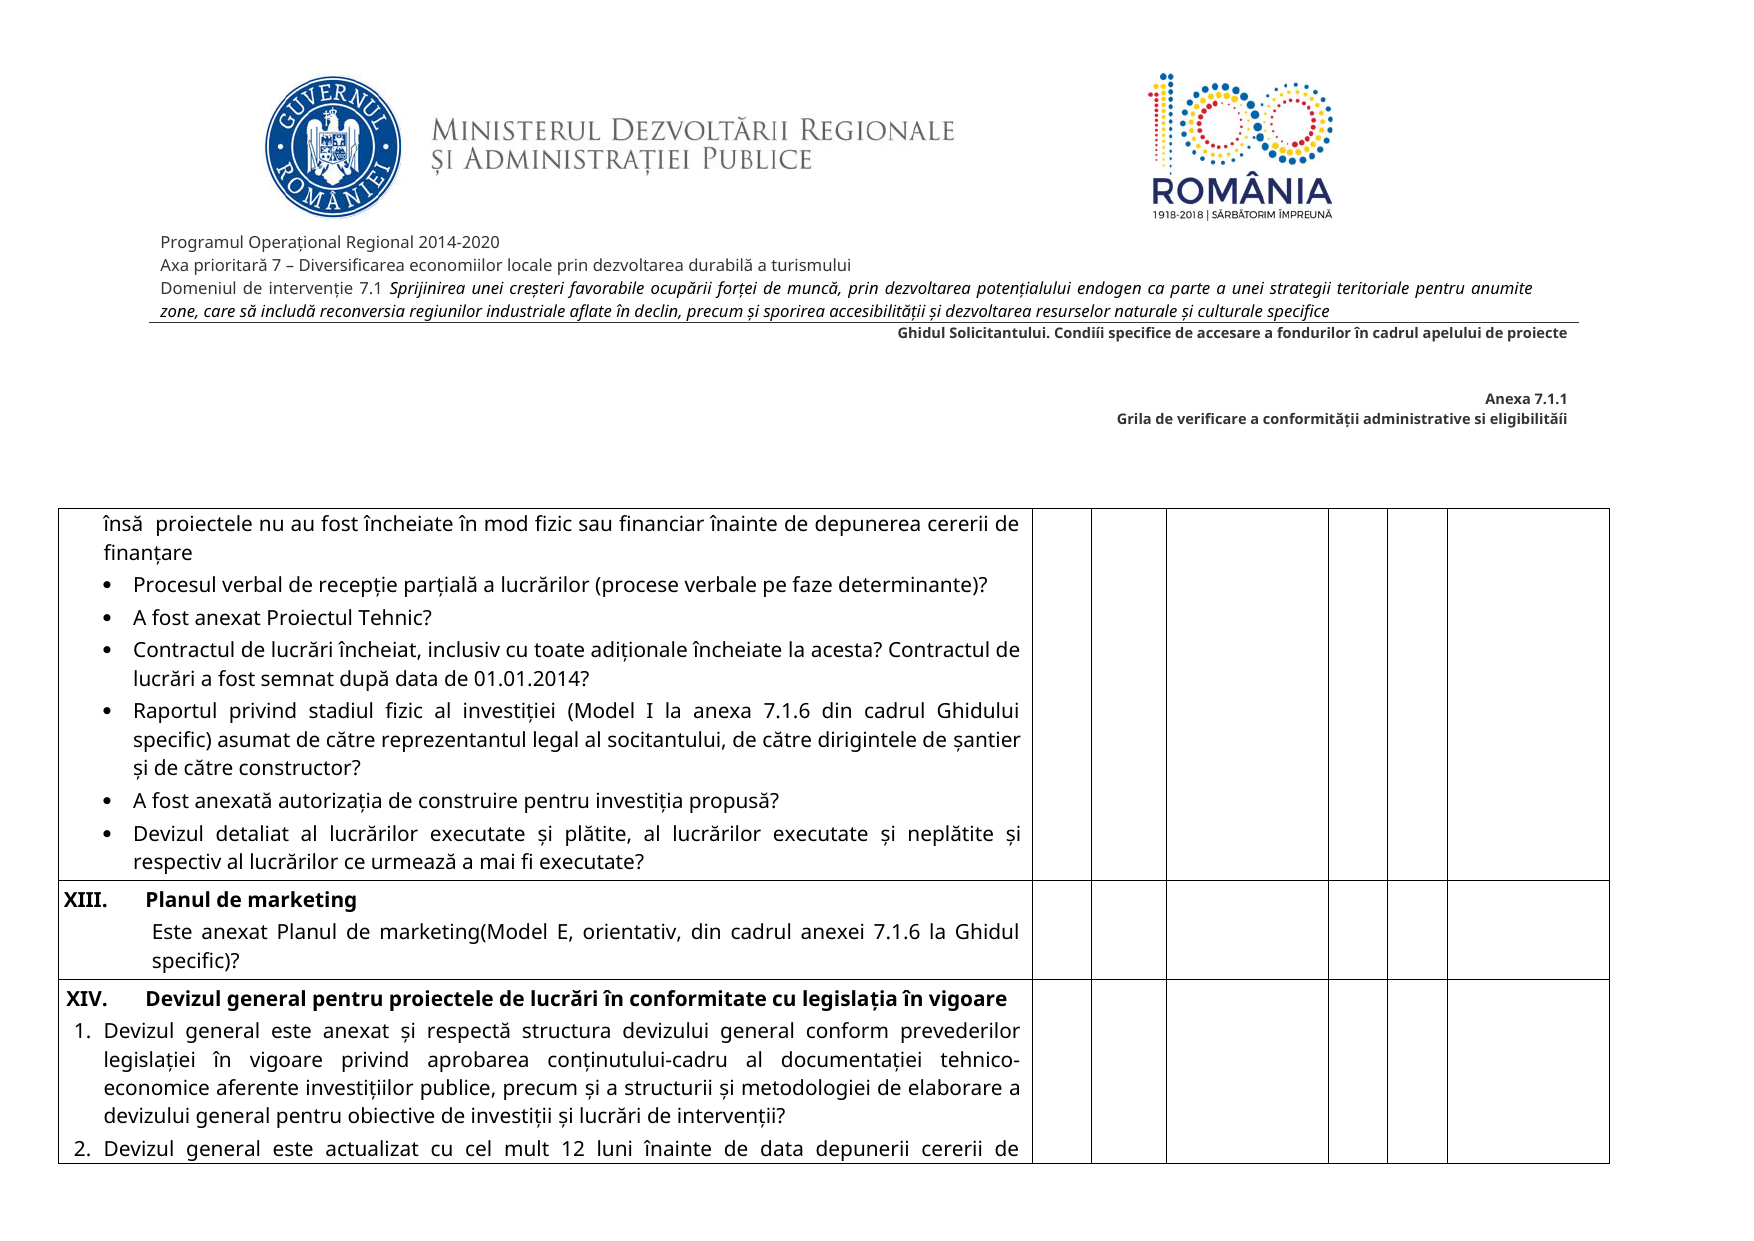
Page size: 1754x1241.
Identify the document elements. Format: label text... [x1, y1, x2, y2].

table_cell [1388, 881, 1447, 978]
table_cell [1388, 509, 1447, 880]
table_cell [1033, 980, 1091, 1163]
table_cell Devizul general pentru proiectele de lucrări în conformitate cu legislația în vigoare Devizul general este anexat şi respectă structura devizului general conform prevederilor legislaţiei în vigoare privind aprobarea conţinutului-cadru al documentaţiei tehnico-economice aferente investiţiilor publice, precum şi a structurii şi metodologiei de elaborare a devizului general pentru obiective de investiţii şi lucrări de intervenţii? Devizul general este actualizat cu cel mult 12 luni înainte de data depunerii cererii de finanţare in cazul documentaţiilor tehnico-economice elaborate cu mai mult de 12 luni înainte de data depunerii cererii de finanţare, respectiv între 13 şi 24 de luni înainte de data depunerii cererii de finanţare (cerinţă valabilă doar pentru proiectele de investiţii pentru care execuţia fizică sau de lucrări nu a fost demarată la data depunerii cererii de finanţare)? Devizul general prezinta data elaborării/actualizarii, semnatura si ştampila elaboratorului documentatiei tehnico-economice? [59, 980, 1032, 1163]
table_cell [1388, 980, 1447, 1163]
table_cell [1329, 509, 1387, 880]
table_cell [1329, 980, 1387, 1163]
table_cell [1167, 509, 1328, 880]
table_cell [1448, 509, 1609, 880]
picture [262, 73, 1333, 221]
table_cell [1092, 509, 1166, 880]
table_cell [1448, 881, 1609, 978]
table_cell [1329, 881, 1387, 978]
table_cell [1167, 980, 1328, 1163]
table_cell Planul de marketing Este anexat Planul de marketing(Model E, orientativ, din cadrul anexei 7.1.6 la Ghidul specific)? [59, 881, 1032, 978]
table_cell Documentația tehnico – economică întocmită conform legislaţiei în vigoare privind aprobarea conţinutului cadru al documentaţiei tehnico-economice aferente investiţiilor publice, precum şi a structurii şi metodologiei de elaborare a devizului general pentru proiecte de investiţii şi lucrări de intervenţii (Documentaţie de avizare a lucrărilor de investiţii sau Studiu de fezabilitate) Documentaţia tehnico-economică(SF/DALI sau SF/DALI + PT), inclusiv planşele care conțin un cartuș semnat conform prevederilor legale, este anexată la cererea de finanţare? Documentaţia tehnico-economică nu a fost elaborată/ revizuită/ reactualizată cu mai mult de 2 ani înainte de data depunerii cererii de finanţare (doar pentru proiectele de investiţii pentru care execuţia fizică sau de lucrări nu a fost demarată la data depunerii cererii de finanţare) (dacă e cazul) Pentru proiectele de investiţii pentru care execuţia de lucrări a fost demarată, însă proiectele nu au fost încheiate în mod fizic sau financiar înainte de depunerea cererii de finanțare Procesul verbal de recepţie parţială a lucrărilor (procese verbale pe faze determinante)? A fost anexat Proiectul Tehnic? Contractul de lucrări încheiat, inclusiv cu toate adiţionale încheiate la acesta? Contractul de lucrări a fost semnat după data de 01.01.2014? Raportul privind stadiul fizic al investiţiei (Model I la anexa 7.1.6 din cadrul Ghidului specific) asumat de către reprezentantul legal al socitantului, de către dirigintele de şantier şi de către constructor? A fost anexată autorizaţia de construire pentru investiţia propusă? Devizul detaliat al lucrărilor executate şi plătite, al lucrărilor executate şi neplătite şi respectiv al lucrărilor ce urmează a mai fi executate? [59, 509, 1032, 880]
table_cell [1092, 881, 1166, 978]
table_cell [1092, 980, 1166, 1163]
table_cell [1033, 509, 1091, 880]
table_cell [1448, 980, 1609, 1163]
table_cell [1033, 881, 1091, 978]
table_cell [1167, 881, 1328, 978]
